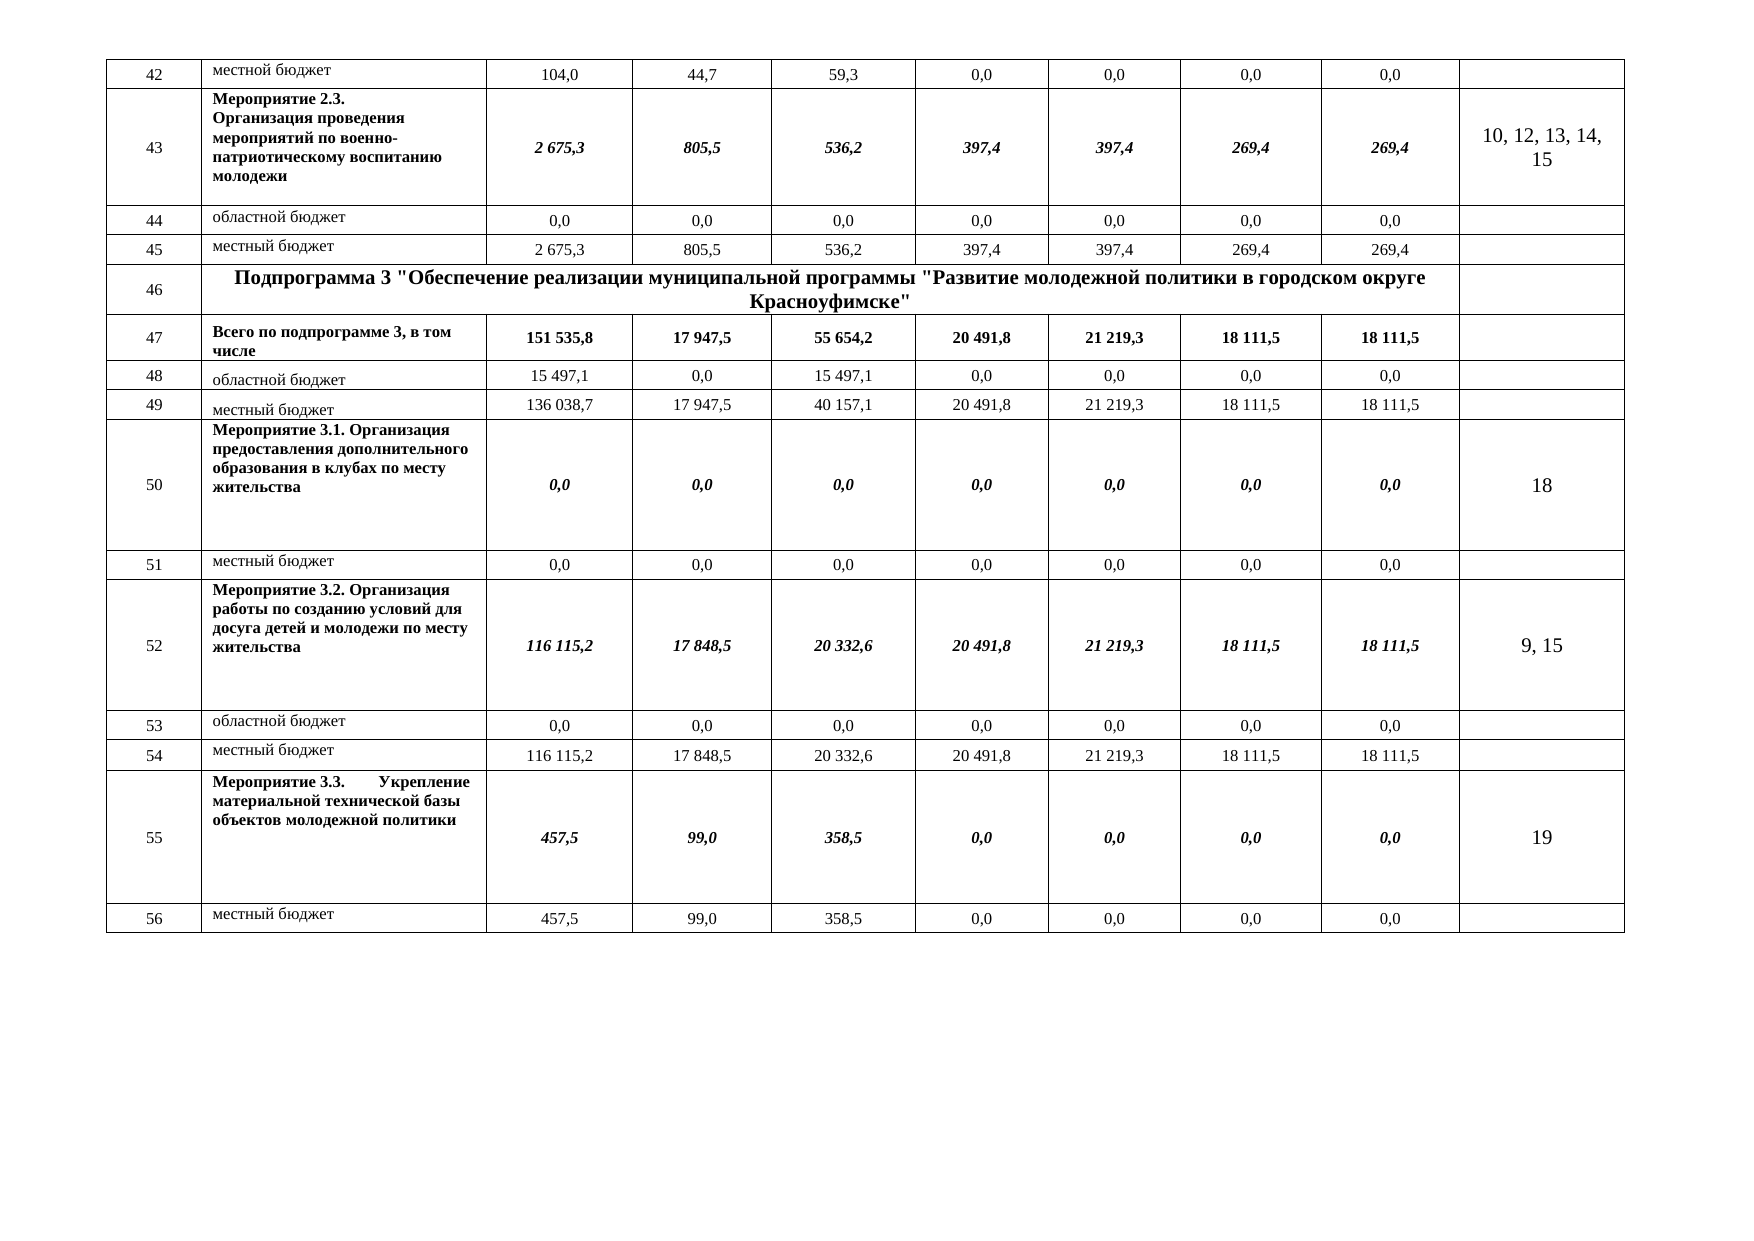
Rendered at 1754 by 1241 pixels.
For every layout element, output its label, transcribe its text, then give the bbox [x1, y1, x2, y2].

table_cell 21 219,3 [1049, 740, 1180, 770]
table_cell 457,5 [487, 904, 632, 932]
table_cell 536,2 [772, 89, 915, 205]
table_cell 104,0 [487, 60, 632, 88]
table_cell местный бюджет [202, 904, 486, 932]
table_cell 44,7 [633, 60, 771, 88]
table_cell 0,0 [1049, 420, 1180, 550]
table_cell 40 157,1 [772, 390, 915, 418]
table_cell 0,0 [772, 711, 915, 739]
table_cell местный бюджет [202, 235, 486, 263]
table_cell 397,4 [916, 235, 1048, 263]
table_cell 116 115,2 [487, 740, 632, 770]
table_cell Мероприятие 3.1. Организация предоставления дополнительного образования в клубах по месту жительства [202, 420, 486, 550]
table_cell 18 111,5 [1322, 315, 1459, 360]
table_cell Мероприятие 3.2. Организация работы по созданию условий для досуга детей и молодежи по месту жительства [202, 580, 486, 710]
table_cell 0,0 [1181, 771, 1321, 903]
table_cell Мероприятие 2.3. Организация проведения мероприятий по военно-патриотическому воспитанию молодежи [202, 89, 486, 205]
table_cell 0,0 [1322, 904, 1459, 932]
table_cell 18 111,5 [1181, 580, 1321, 710]
table_cell 269,4 [1322, 235, 1459, 263]
table_cell 45 [107, 235, 201, 263]
table_cell 21 219,3 [1049, 580, 1180, 710]
table_cell 536,2 [772, 235, 915, 263]
table_cell 0,0 [1049, 206, 1180, 234]
table_cell 457,5 [487, 771, 632, 903]
table_cell 0,0 [772, 420, 915, 550]
table_cell 49 [107, 390, 201, 418]
table_cell местный бюджет [202, 551, 486, 579]
table_cell [1460, 740, 1624, 770]
table_cell 0,0 [1322, 420, 1459, 550]
table_cell 0,0 [487, 206, 632, 234]
table_cell 0,0 [772, 551, 915, 579]
table_cell 19 [1460, 771, 1624, 903]
table_cell 54 [107, 740, 201, 770]
table_cell 0,0 [1049, 904, 1180, 932]
table_cell 0,0 [1049, 711, 1180, 739]
table_cell [1460, 361, 1624, 389]
table_cell [1460, 711, 1624, 739]
table_cell 20 491,8 [916, 740, 1048, 770]
table_cell 358,5 [772, 904, 915, 932]
table_cell 0,0 [1049, 60, 1180, 88]
table_cell 805,5 [633, 235, 771, 263]
table_cell 0,0 [772, 206, 915, 234]
table_cell областной бюджет [202, 361, 486, 389]
table_cell 397,4 [1049, 235, 1180, 263]
table_cell 18 111,5 [1181, 740, 1321, 770]
table_cell 15 497,1 [772, 361, 915, 389]
table_cell 0,0 [487, 551, 632, 579]
table_cell 0,0 [633, 361, 771, 389]
table_cell 10, 12, 13, 14, 15 [1460, 89, 1624, 205]
table_cell 0,0 [916, 904, 1048, 932]
table_cell 0,0 [916, 60, 1048, 88]
table_cell 18 111,5 [1322, 390, 1459, 418]
table_cell 0,0 [1322, 60, 1459, 88]
table_cell 53 [107, 711, 201, 739]
table_cell 18 [1460, 420, 1624, 550]
table_cell 397,4 [1049, 89, 1180, 205]
table_cell [1460, 60, 1624, 88]
table_cell 46 [107, 265, 201, 313]
table_cell местной бюджет [202, 60, 486, 88]
table_cell 0,0 [1049, 551, 1180, 579]
table_cell 269,4 [1181, 89, 1321, 205]
table_cell 0,0 [1322, 771, 1459, 903]
table_cell [1460, 390, 1624, 418]
table_cell 805,5 [633, 89, 771, 205]
table_cell 0,0 [633, 551, 771, 579]
table_cell 18 111,5 [1181, 315, 1321, 360]
table_cell 9, 15 [1460, 580, 1624, 710]
table_cell 18 111,5 [1322, 740, 1459, 770]
table_cell 17 947,5 [633, 315, 771, 360]
table_cell 20 491,8 [916, 315, 1048, 360]
table_cell 0,0 [633, 711, 771, 739]
table_cell 0,0 [1181, 904, 1321, 932]
table_cell 20 332,6 [772, 580, 915, 710]
table_cell 21 219,3 [1049, 315, 1180, 360]
table_cell 0,0 [1322, 361, 1459, 389]
table_cell 15 497,1 [487, 361, 632, 389]
table_cell [1460, 315, 1624, 360]
table_cell местный бюджет [202, 390, 486, 418]
table_cell 0,0 [916, 771, 1048, 903]
table_cell 99,0 [633, 904, 771, 932]
table_cell 358,5 [772, 771, 915, 903]
table_cell 44 [107, 206, 201, 234]
table_cell 52 [107, 580, 201, 710]
table_cell 136 038,7 [487, 390, 632, 418]
table_cell 0,0 [633, 420, 771, 550]
table_cell [1460, 551, 1624, 579]
table_cell 0,0 [1181, 711, 1321, 739]
table_cell 0,0 [633, 206, 771, 234]
table_cell Подпрограмма 3 "Обеспечение реализации муниципальной программы "Развитие молодежной политики в городском округе Красноуфимске" [202, 265, 1459, 313]
table_cell 99,0 [633, 771, 771, 903]
table_cell 0,0 [916, 420, 1048, 550]
table_cell 0,0 [1181, 60, 1321, 88]
table_cell 2 675,3 [487, 235, 632, 263]
table_cell 0,0 [1322, 206, 1459, 234]
table_cell 116 115,2 [487, 580, 632, 710]
table_cell областной бюджет [202, 711, 486, 739]
table_cell 0,0 [1181, 420, 1321, 550]
table_cell 0,0 [1181, 551, 1321, 579]
table_cell 0,0 [1049, 771, 1180, 903]
table_cell 20 332,6 [772, 740, 915, 770]
table_cell местный бюджет [202, 740, 486, 770]
table_cell 0,0 [916, 206, 1048, 234]
table_cell Всего по подпрограмме 3, в том числе [202, 315, 486, 360]
table_cell 18 111,5 [1181, 390, 1321, 418]
table_cell 18 111,5 [1322, 580, 1459, 710]
table_cell [1460, 206, 1624, 234]
table_cell 20 491,8 [916, 580, 1048, 710]
table_cell 42 [107, 60, 201, 88]
table_cell [1460, 235, 1624, 263]
table_cell 0,0 [487, 420, 632, 550]
table_cell 269,4 [1181, 235, 1321, 263]
table_cell 0,0 [916, 551, 1048, 579]
table_cell 55 [107, 771, 201, 903]
table_cell 56 [107, 904, 201, 932]
table_cell 43 [107, 89, 201, 205]
table_cell 397,4 [916, 89, 1048, 205]
table_cell 47 [107, 315, 201, 360]
table_cell 0,0 [1181, 206, 1321, 234]
table_cell 0,0 [487, 711, 632, 739]
table_cell [1460, 265, 1624, 313]
table_cell 17 848,5 [633, 580, 771, 710]
table_cell Мероприятие 3.3. Укрепление материальной технической базы объектов молодежной политики [202, 771, 486, 903]
table_cell областной бюджет [202, 206, 486, 234]
table_cell 0,0 [1181, 361, 1321, 389]
table_cell 0,0 [916, 711, 1048, 739]
table_cell 21 219,3 [1049, 390, 1180, 418]
table_cell 20 491,8 [916, 390, 1048, 418]
table_cell 17 947,5 [633, 390, 771, 418]
table_cell 0,0 [1322, 711, 1459, 739]
table_cell 17 848,5 [633, 740, 771, 770]
table_cell 0,0 [916, 361, 1048, 389]
table_cell 48 [107, 361, 201, 389]
table_cell 50 [107, 420, 201, 550]
table_cell 59,3 [772, 60, 915, 88]
table_cell [1460, 904, 1624, 932]
table_cell 2 675,3 [487, 89, 632, 205]
table_cell 151 535,8 [487, 315, 632, 360]
table_cell 269,4 [1322, 89, 1459, 205]
table_cell 55 654,2 [772, 315, 915, 360]
table_cell 51 [107, 551, 201, 579]
table_cell 0,0 [1049, 361, 1180, 389]
table_cell 0,0 [1322, 551, 1459, 579]
